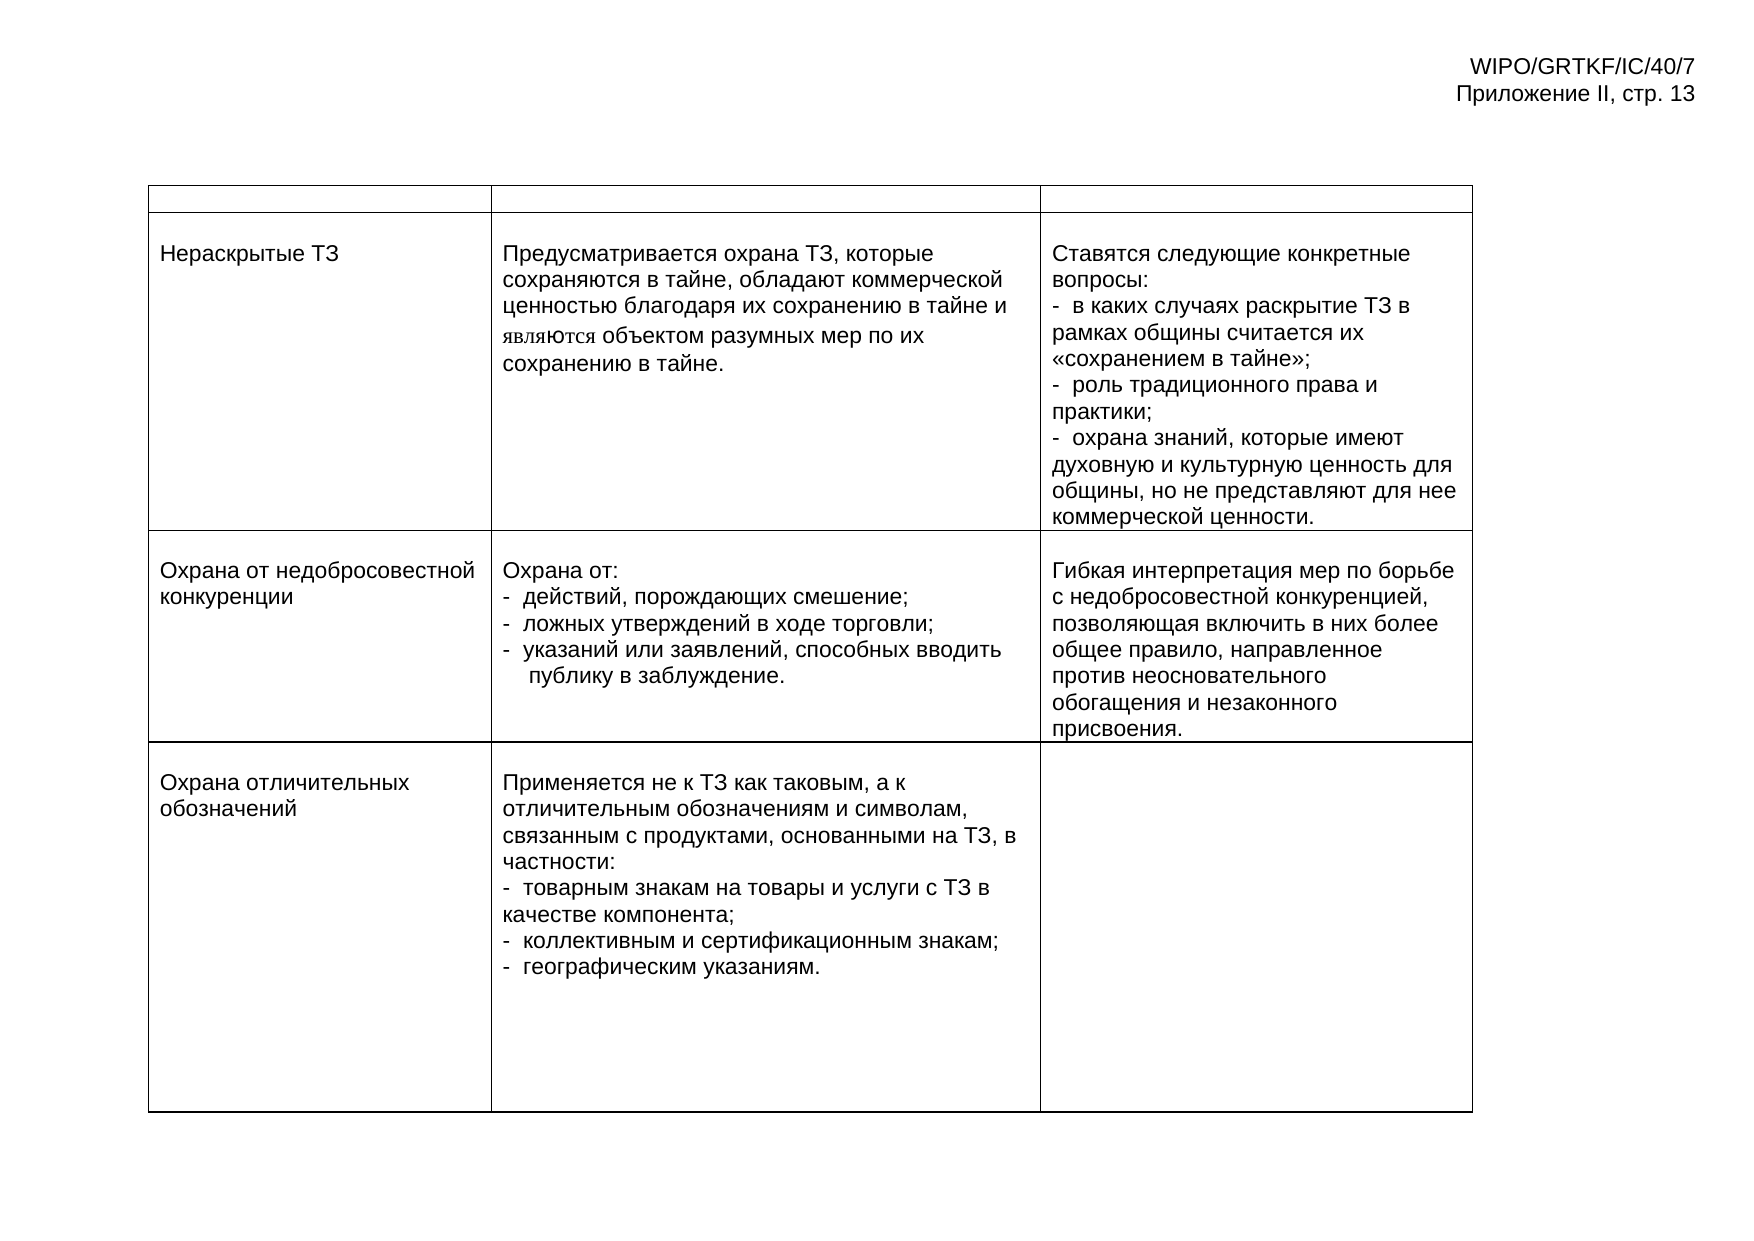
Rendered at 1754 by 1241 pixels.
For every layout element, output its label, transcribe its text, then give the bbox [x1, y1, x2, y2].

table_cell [492, 186, 1040, 212]
table_cell Предусматривается охрана ТЗ, которые сохраняются в тайне, обладают коммерческой ценностью благодаря их сохранению в тайне и являются объектом разумных мер по их сохранению в тайне. [492, 213, 1040, 529]
table_cell [1041, 743, 1472, 1111]
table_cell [492, 743, 1040, 1111]
table_cell Гибкая интерпретация мер по борьбе с недобросовестной конкуренцией, позволяющая включить в них более общее правило, направленное против неосновательного обогащения и незаконного присвоения. [1041, 531, 1472, 741]
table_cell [149, 743, 491, 1111]
table_cell Охрана от недобросовестной конкуренции [149, 531, 491, 741]
table_cell Ставятся следующие конкретные вопросы: - в каких случаях раскрытие ТЗ в рамках общины считается их «сохранением в тайне»; - роль традиционного права и практики; - охрана знаний, которые имеют духовную и культурную ценность для общины, но не представляют для нее коммерческой ценности. [1041, 213, 1472, 529]
table_cell Охрана от: - действий, порождающих смешение; - ложных утверждений в ходе торговли; - указаний или заявлений, способных вводить публику в заблуждение. [492, 531, 1040, 741]
table_cell [149, 186, 491, 212]
table_cell Нераскрытые ТЗ [149, 213, 491, 529]
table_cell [1041, 186, 1472, 212]
